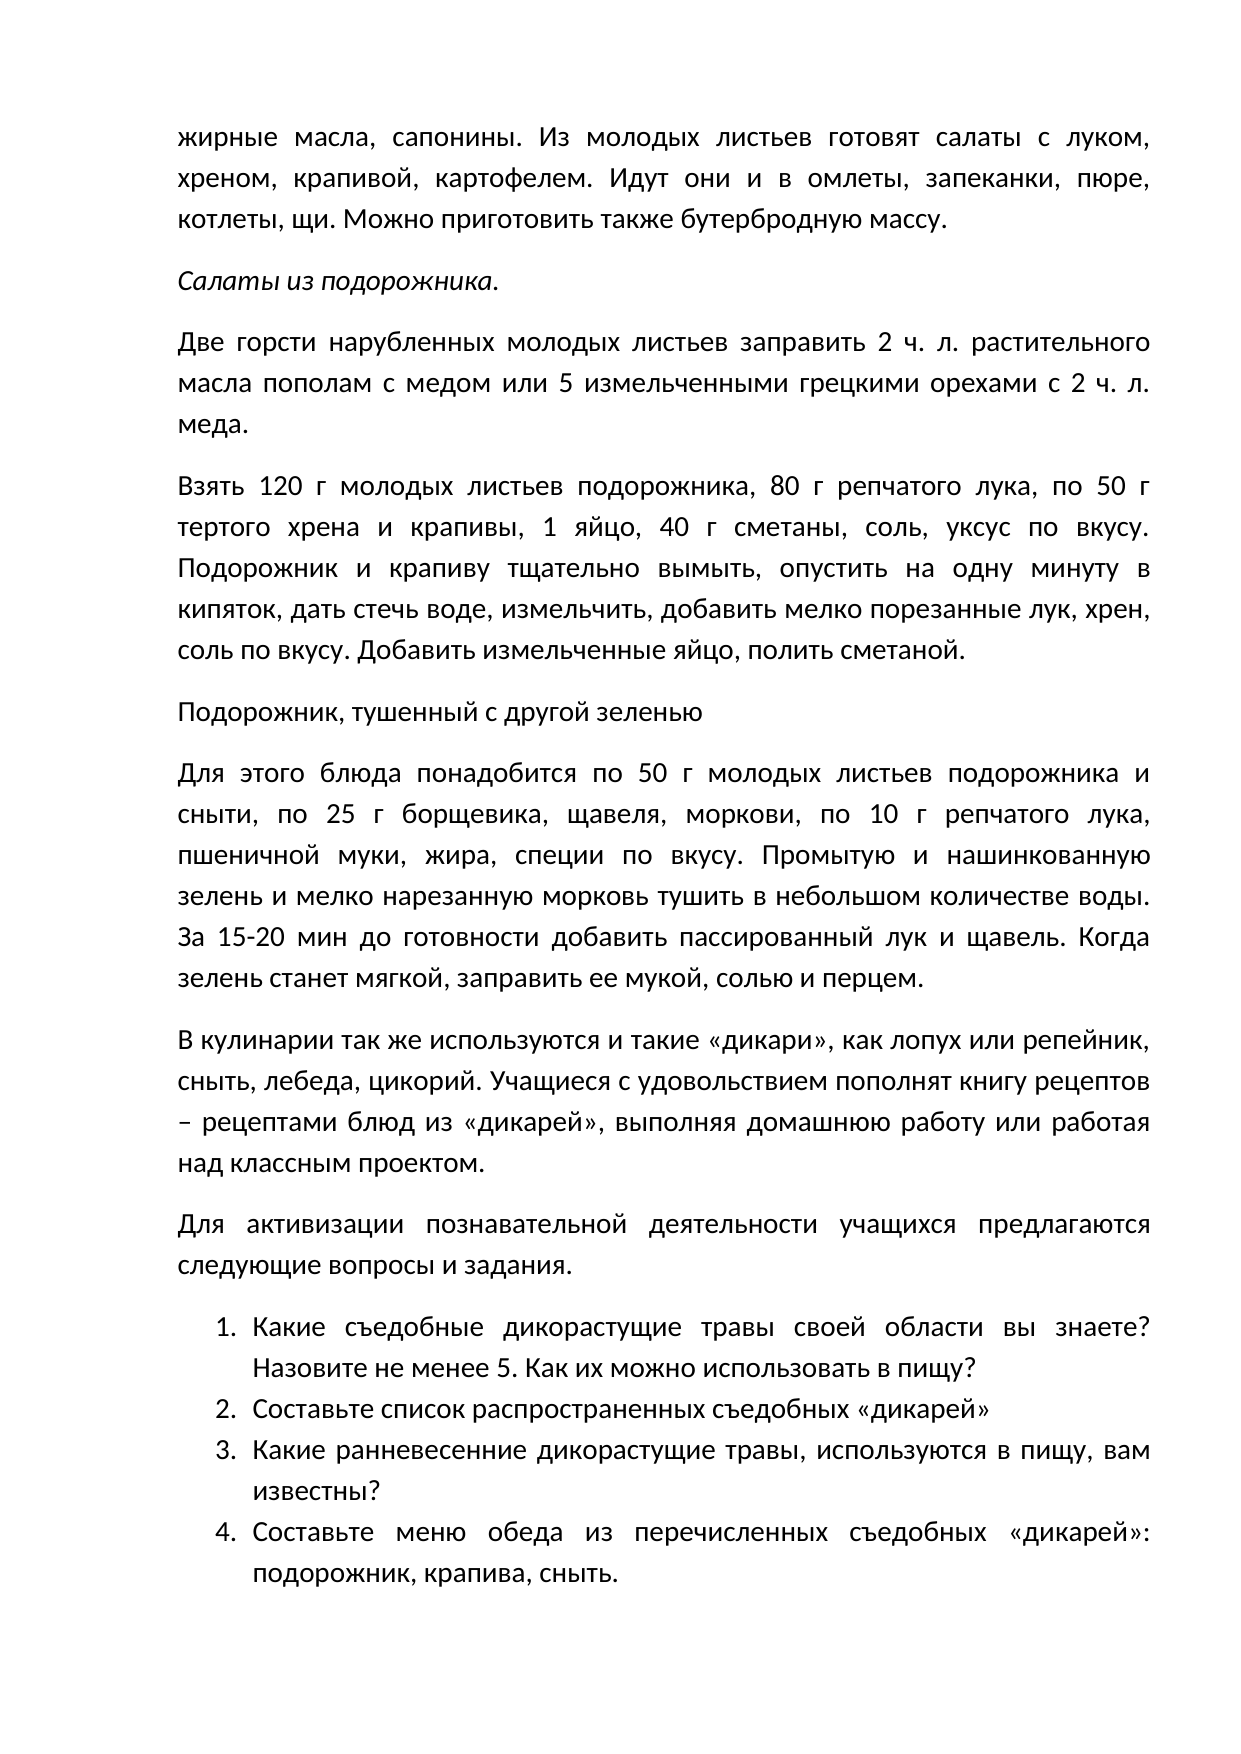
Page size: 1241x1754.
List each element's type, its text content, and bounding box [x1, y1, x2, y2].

text Взять 120 г молодых листьев подорожника, 80 г репчатого лука, по 50 г тертого хрена и крапивы, 1 яйцо, 40 г сметаны, соль, уксус по вкусу. Подорожник и крапиву тщательно вымыть, опустить на одну минуту в кипяток, дать стечь воде, измельчить, добавить мелко порезанные лук, хрен, соль по вкусу. Добавить измельченные яйцо, полить сметаной. [177, 467, 1152, 667]
text Для активизации познавательной деятельности учащихся предлагаются следующие вопросы и задания. [177, 1206, 1152, 1282]
list Какие съедобные дикорастущие травы своей области вы знаете? Назовите не менее 5. Как их можно использовать в пищу? [215, 1308, 1152, 1385]
list Составьте список распространенных съедобных «дикарей» [215, 1390, 1152, 1426]
text Подорожник, тушенный с другой зеленью [177, 693, 1152, 728]
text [177, 118, 1152, 236]
list Какие ранневесенние дикорастущие травы, используются в пищу, вам известны? [215, 1431, 1152, 1508]
list Составьте меню обеда из перечисленных съедобных «дикарей»: подорожник, крапива, сныть. [215, 1513, 1152, 1589]
text В кулинарии так же используются и такие «дикари», как лопух или репейник, сныть, лебеда, цикорий. Учащиеся с удовольствием пополнят книгу рецептов – рецептами блюд из «дикарей», выполняя домашнюю работу или работая над классным проектом. [177, 1021, 1152, 1179]
text Две горсти нарубленных молодых листьев заправить 2 ч. л. растительного масла пополам с медом или 5 измельченными грецкими орехами с 2 ч. л. меда. [177, 323, 1152, 441]
text Салаты из подорожника. [177, 262, 1152, 297]
text Для этого блюда понадобится по 50 г молодых листьев подорожника и сныти, по 25 г борщевика, щавеля, моркови, по 10 г репчатого лука, пшеничной муки, жира, специи по вкусу. Промытую и нашинкованную зелень и мелко нарезанную морковь тушить в небольшом количестве воды. За 15-20 мин до готовности добавить пассированный лук и щавель. Когда зелень станет мягкой, заправить ее мукой, солью и перцем. [177, 754, 1152, 995]
